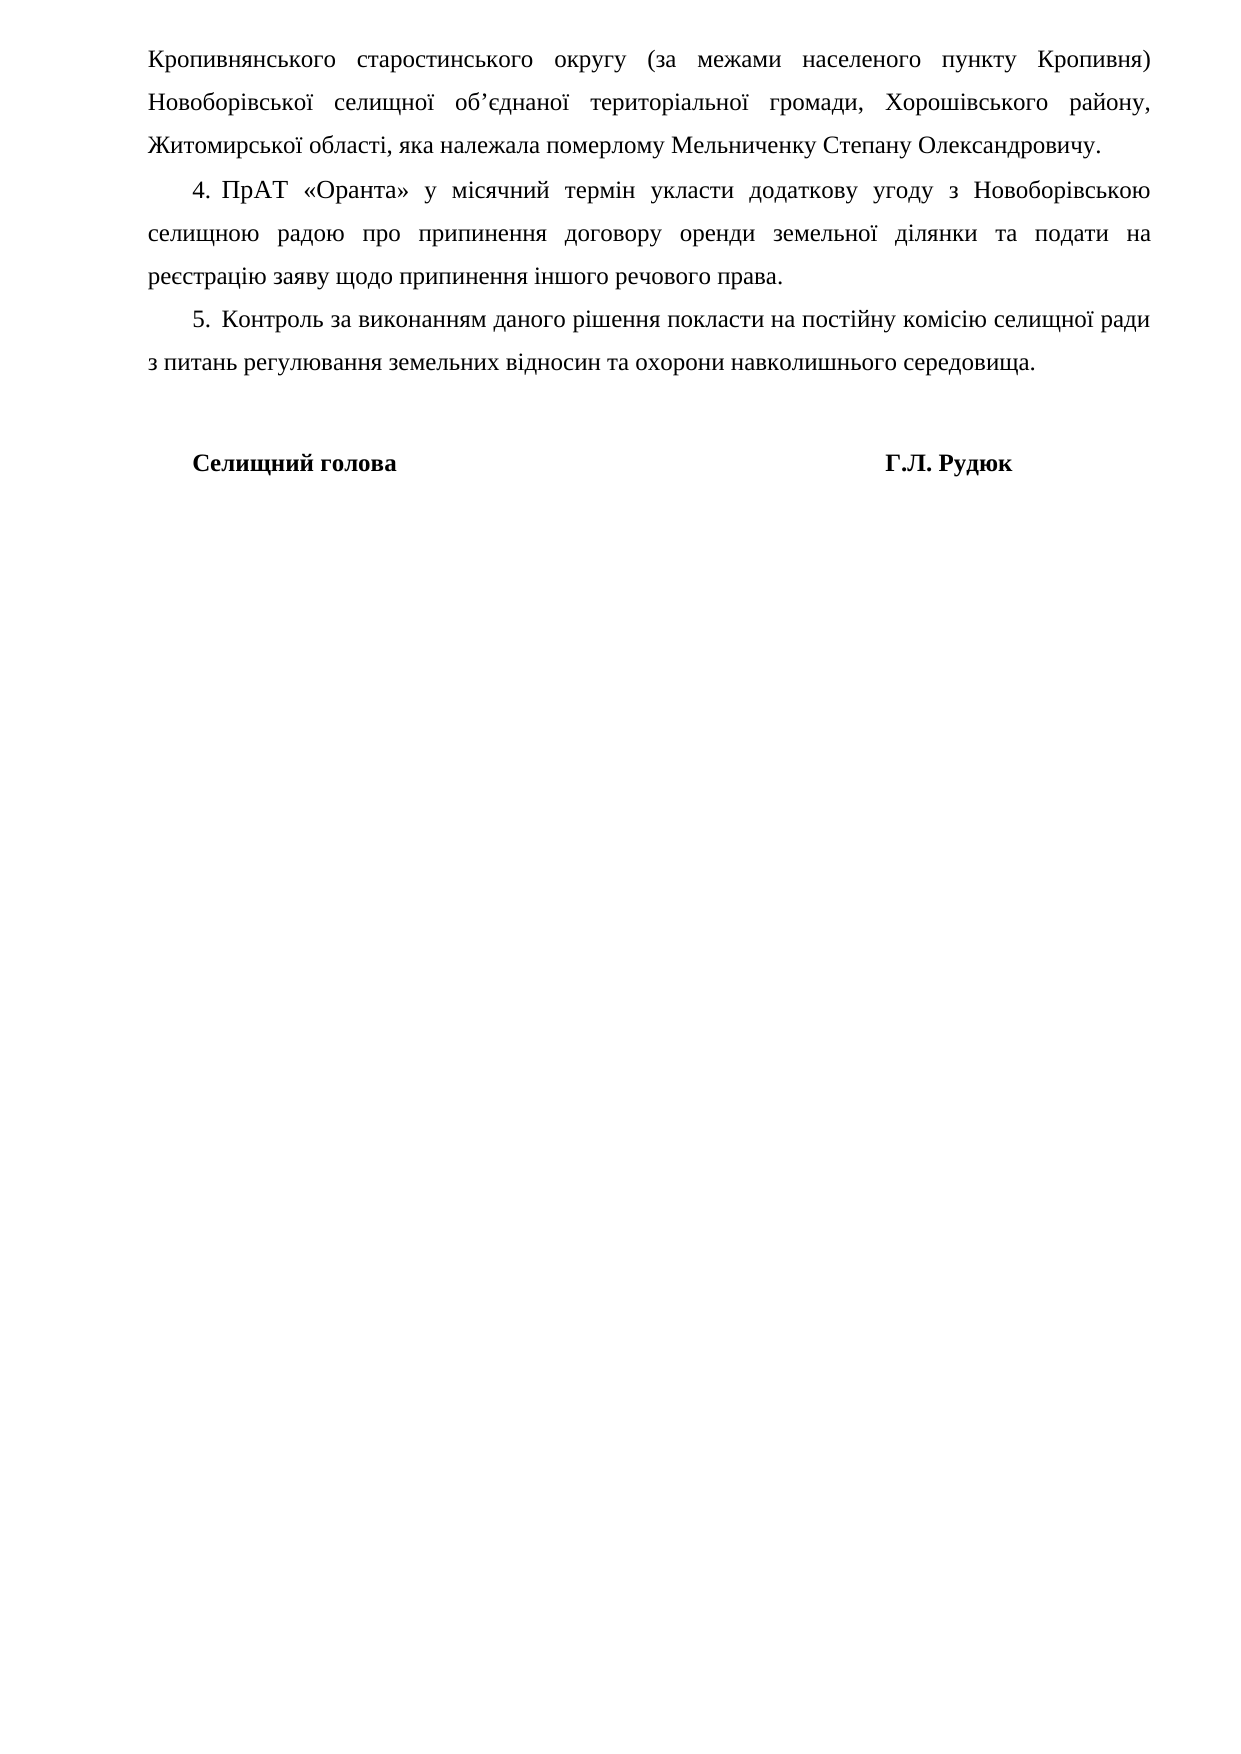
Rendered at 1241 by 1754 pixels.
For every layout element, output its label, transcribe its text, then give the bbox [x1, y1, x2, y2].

list ПрАТ «Оранта» у місячний термін укласти додаткову угоду з Новоборівською селищною радою про припинення договору оренди земельної ділянки та подати на реєстрацію заяву щодо припинення іншого речового права. [148, 174, 1152, 290]
text Селищний голова Г.Л. Рудюк [148, 448, 1152, 477]
list Контроль за виконанням даного рішення покласти на постійну комісію селищної ради з питань регулювання земельних відносин та охорони навколишнього середовища. [148, 304, 1152, 376]
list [148, 44, 1152, 159]
